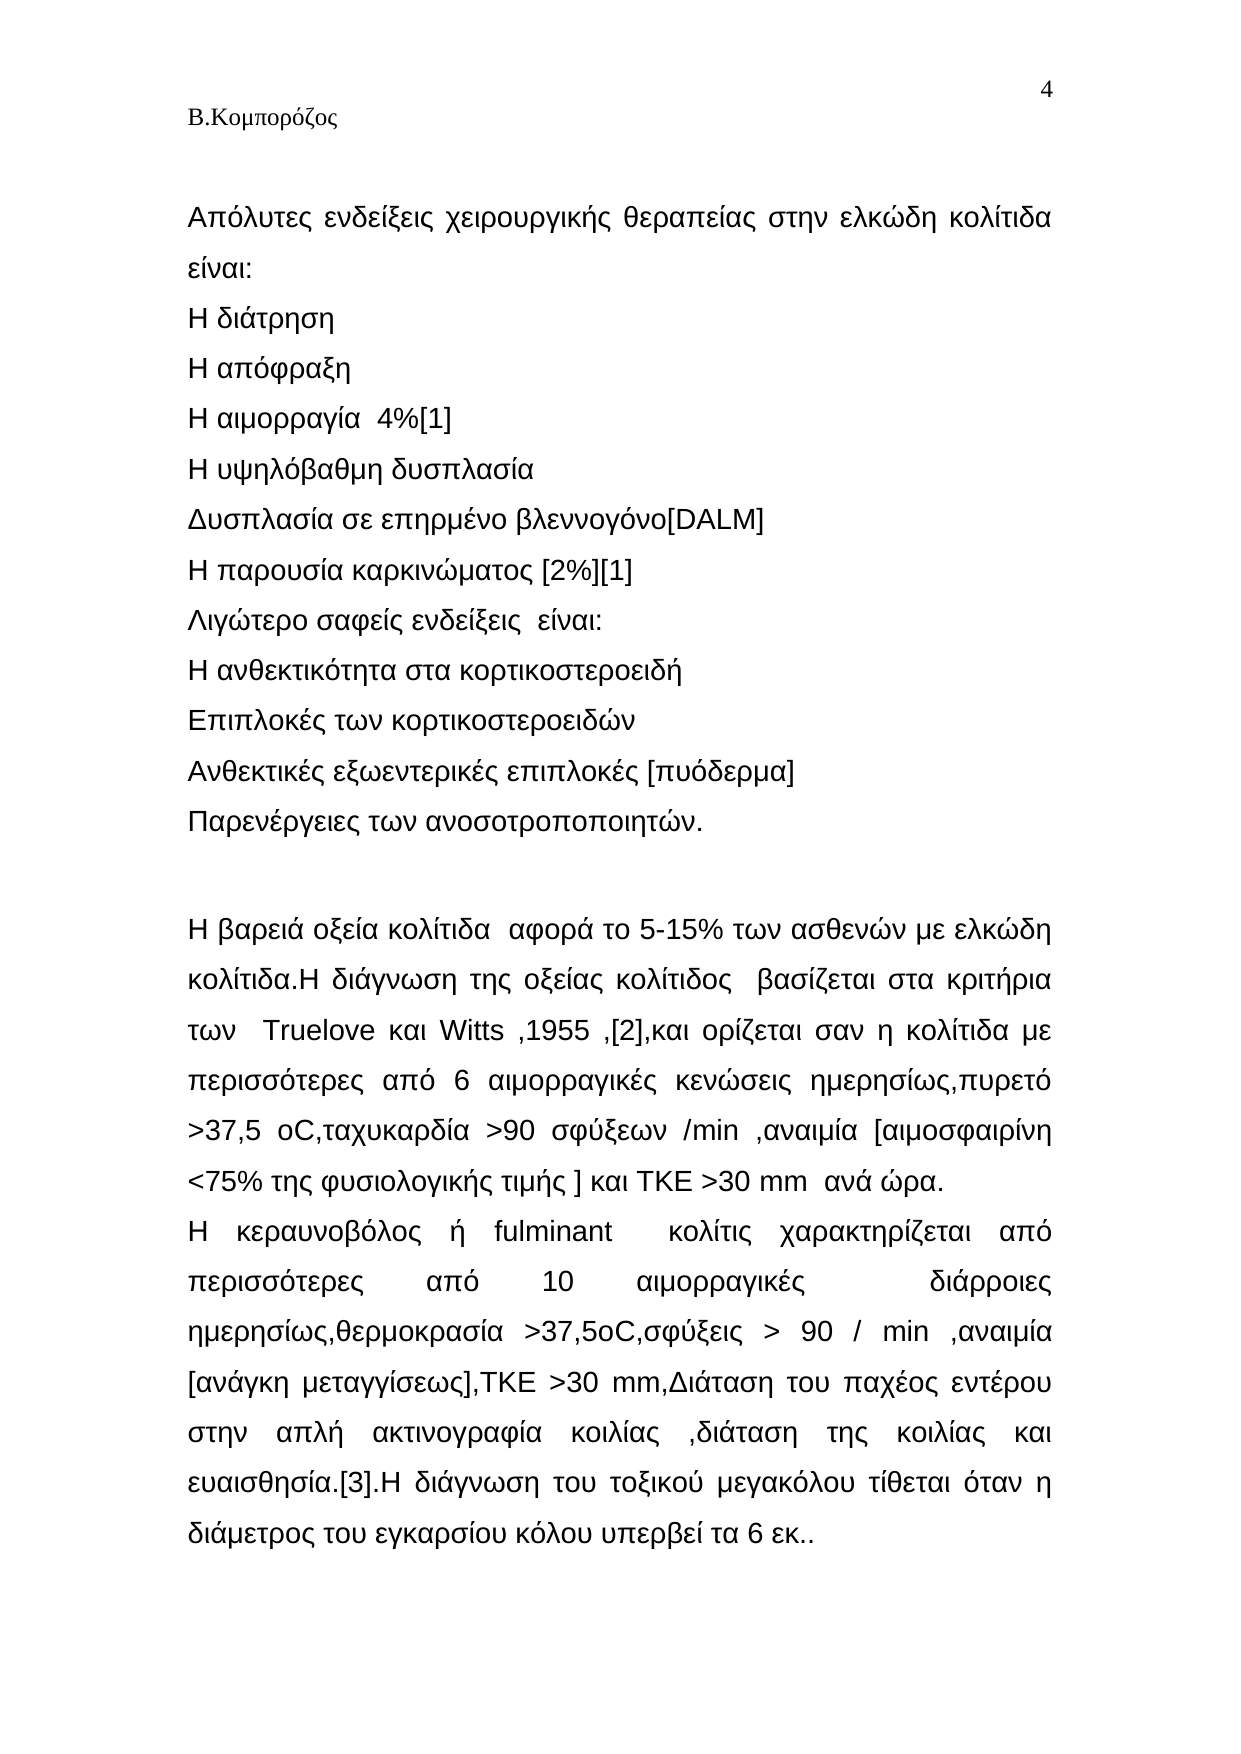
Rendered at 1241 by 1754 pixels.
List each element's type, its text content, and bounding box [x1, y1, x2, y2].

text Λιγώτερο σαφείς ενδείξεις είναι: [187, 603, 1053, 636]
text Η κεραυνοβόλος ή fulminant κολίτις χαρακτηρίζεται από περισσότερες από 10 αιμορραγικές διάρροιες ημερησίως,θερμοκρασία >37,5οC,σφύξεις > 90 / min ,αναιμία [ανάγκη μεταγγίσεως],ΤΚΕ >30 mm,Διάταση του παχέος εντέρου στην απλή ακτινογραφία κοιλίας ,διάταση της κοιλίας και ευαισθησία.[3].H διάγνωση του τοξικού μεγακόλου τίθεται όταν η διάμετρος του εγκαρσίου κόλου υπερβεί τα 6 εκ.. [187, 1214, 1053, 1549]
text Επιπλοκές των κορτικοστεροειδών [187, 703, 1053, 737]
text Η παρουσία καρκινώματος [2%][1] [187, 552, 1053, 586]
text Δυσπλασία σε επηρμένο βλεννογόνο[DALM] [187, 502, 1053, 536]
text Απόλυτες ενδείξεις χειρουργικής θεραπείας στην ελκώδη κολίτιδα είναι: [187, 200, 1053, 284]
text Η υψηλόβαθμη δυσπλασία [187, 452, 1053, 485]
text Παρενέργειες των ανοσοτροποποιητών. [187, 804, 1053, 838]
text Η αιμορραγία 4%[1] [187, 402, 1053, 435]
text Η βαρειά οξεία κολίτιδα αφορά το 5-15% των ασθενών με ελκώδη κολίτιδα.Η διάγνωση της οξείας κολίτιδος βασίζεται στα κριτήρια των Truelove και Witts ,1955 ,[2],και ορίζεται σαν η κολίτιδα με περισσότερες από 6 αιμορραγικές κενώσεις ημερησίως,πυρετό >37,5 οC,ταχυκαρδία >90 σφύξεων /min ,αναιμία [αιμοσφαιρίνη <75% της φυσιολογικής τιμής ] και ΤΚΕ >30 mm ανά ώρα. [187, 912, 1053, 1197]
text Ανθεκτικές εξωεντερικές επιπλοκές [πυόδερμα] [187, 754, 1053, 787]
text Η ανθεκτικότητα στα κορτικοστεροειδή [187, 653, 1053, 687]
text Η απόφραξη [187, 351, 1053, 385]
text Η διάτρηση [187, 301, 1053, 334]
